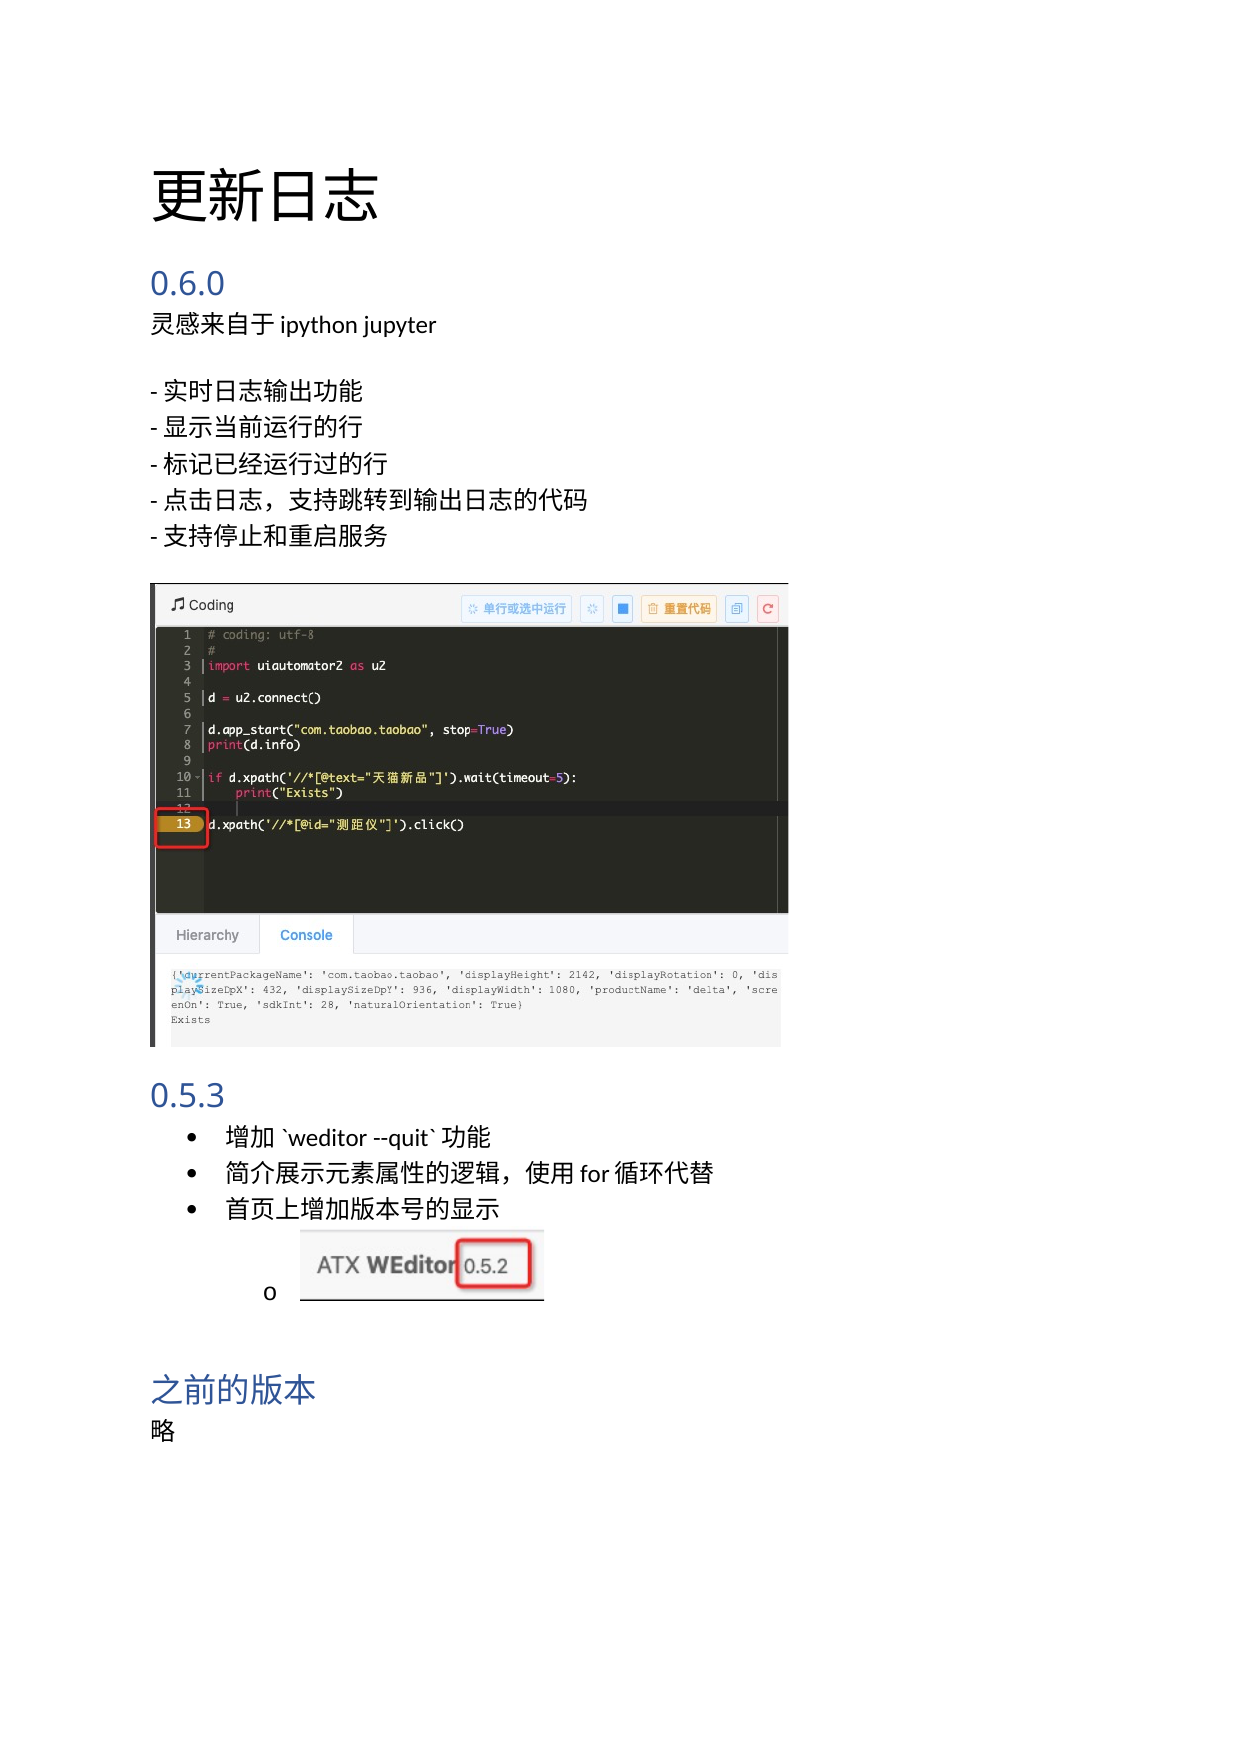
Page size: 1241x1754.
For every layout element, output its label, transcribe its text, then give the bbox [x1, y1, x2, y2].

subtitle 之前的版本 [150, 1364, 1090, 1412]
picture [150, 583, 789, 1047]
list 增加 `weditor --quit` 功能 [187, 1117, 1090, 1154]
text - 支持停止和重启服务 [150, 517, 1090, 553]
text 灵感来自于ipython jupyter [150, 305, 1090, 341]
list 简介展示元素属性的逻辑，使用for循环代替 [187, 1154, 1090, 1190]
list 首页上增加版本号的显示 [187, 1190, 1090, 1226]
title 更新日志 [150, 150, 1090, 234]
text - 显示当前运行的行 [150, 408, 1090, 444]
text - 标记已经运行过的行 [150, 444, 1090, 480]
text - 点击日志，支持跳转到输出日志的代码 [150, 480, 1090, 517]
subtitle 0.6.0 [150, 259, 1090, 305]
picture [300, 1226, 545, 1301]
subtitle 0.5.3 [150, 1072, 1090, 1117]
text - 实时日志输出功能 [150, 372, 1090, 408]
text 略 [150, 1412, 1090, 1448]
